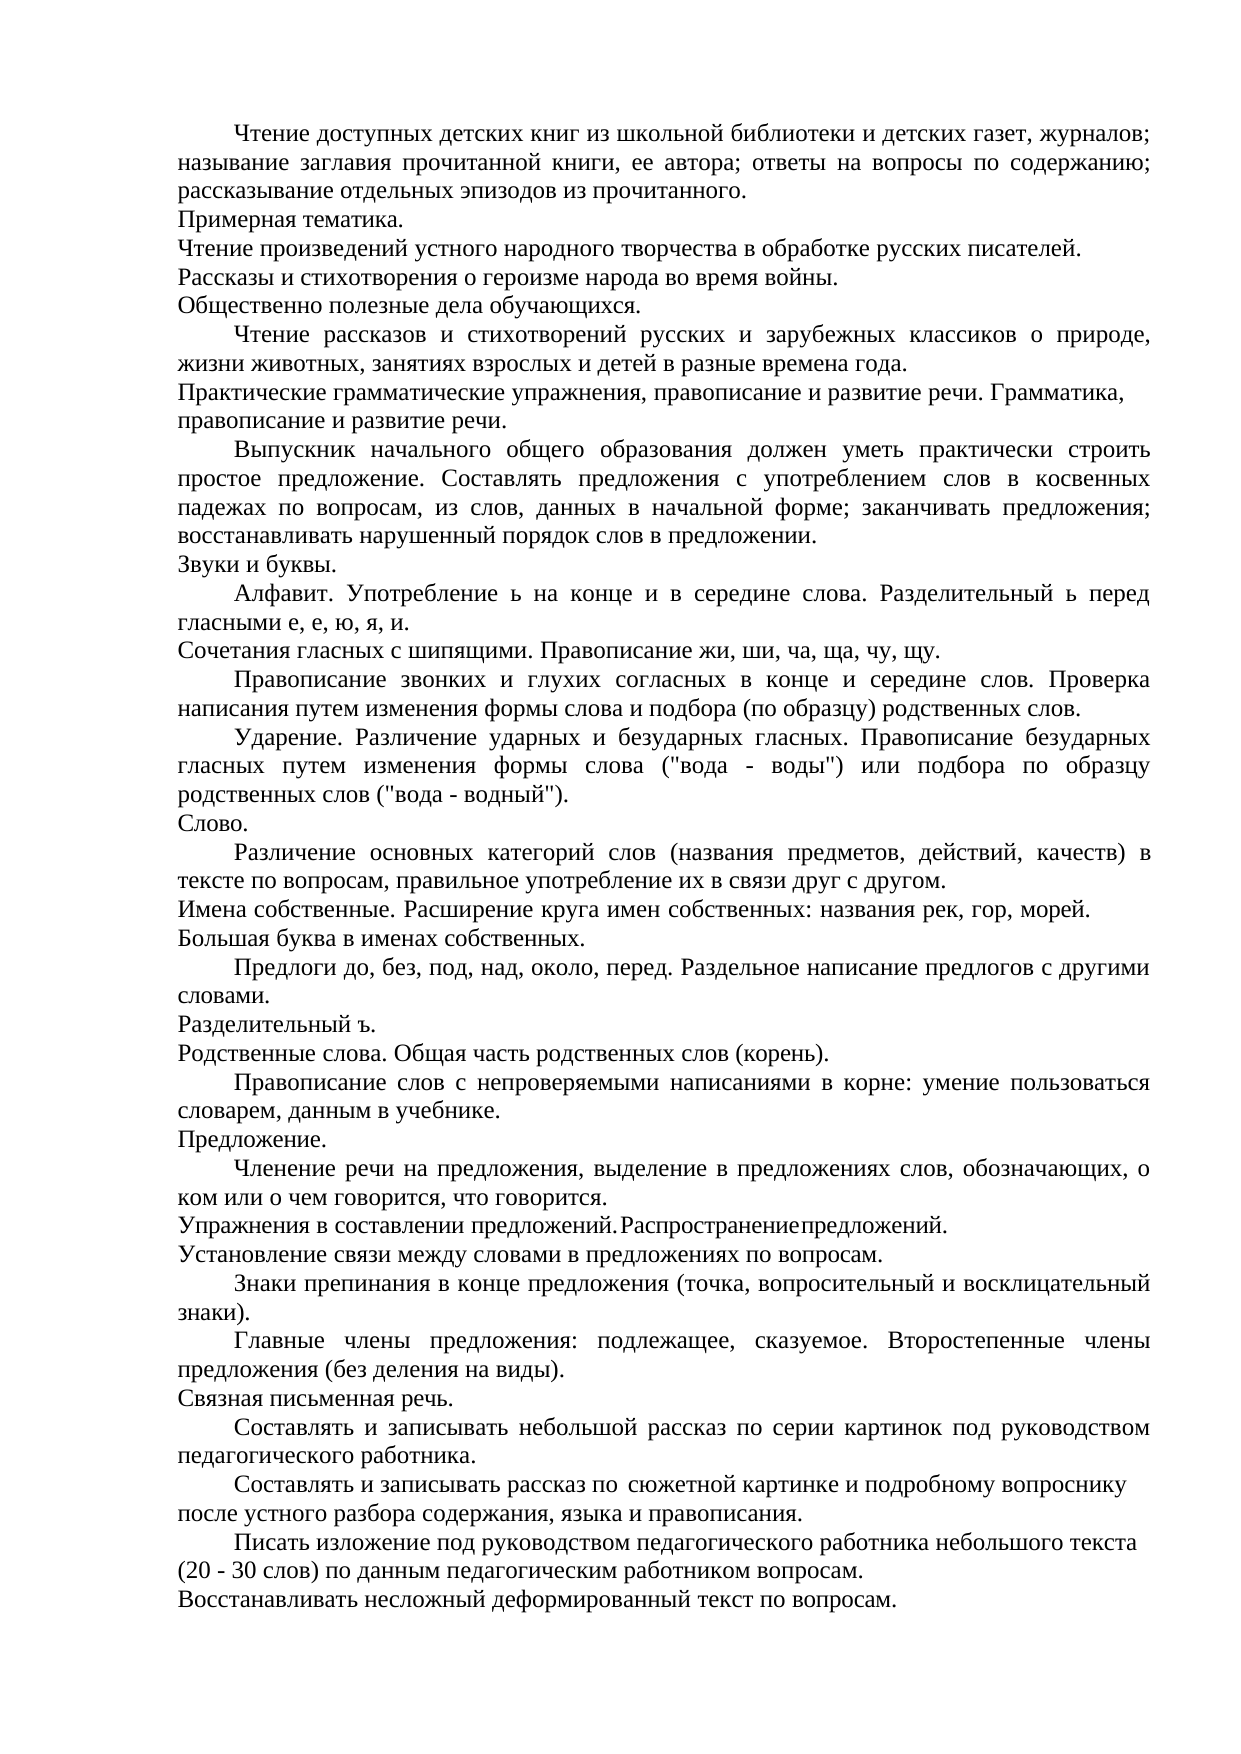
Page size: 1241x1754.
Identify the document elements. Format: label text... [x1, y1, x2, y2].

text Членение речи на предложения, выделение в предложениях слов, обозначающих, о ком или о чем говорится, что говорится. [177, 1153, 1151, 1211]
text Писать изложение под руководством педагогического работника небольшого текста (20 - 30 слов) по данным педагогическим работником вопросам. [177, 1527, 1151, 1584]
text Составлять и записывать рассказ по сюжетной картинке и подробному вопроснику после устного разбора содержания, языка и правописания. [177, 1469, 1151, 1527]
text Разделительный ъ. [177, 1009, 1151, 1038]
text Алфавит. Употребление ь на конце и в середине слова. Разделительный ь перед гласными е, е, ю, я, и. [177, 578, 1151, 636]
text Предложение. [177, 1124, 1151, 1153]
text Общественно полезные дела обучающихся. [177, 291, 1151, 319]
text Сочетания гласных с шипящими. Правописание жи, ши, ча, ща, чу, щу. [177, 636, 1151, 664]
text Практические грамматические упражнения, правописание и развитие речи. Грамматика, правописание и развитие речи. [177, 377, 1151, 434]
text Упражнения в составлении предложений. Распространение предложений. [177, 1211, 1151, 1239]
text Большая буква в именах собственных. [177, 923, 1151, 952]
text Различение основных категорий слов (названия предметов, действий, качеств) в тексте по вопросам, правильное употребление их в связи друг с другом. [177, 837, 1151, 894]
text Чтение рассказов и стихотворений русских и зарубежных классиков о природе, жизни животных, занятиях взрослых и детей в разные времена года. [177, 319, 1151, 377]
text Составлять и записывать небольшой рассказ по серии картинок под руководством педагогического работника. [177, 1412, 1151, 1469]
text Правописание звонких и глухих согласных в конце и середине слов. Проверка написания путем изменения формы слова и подбора (по образцу) родственных слов. [177, 664, 1151, 722]
text Установление связи между словами в предложениях по вопросам. [177, 1239, 1151, 1268]
text Имена собственные. Расширение круга имен собственных: названия рек, гор, морей. [177, 894, 1151, 923]
text Ударение. Различение ударных и безударных гласных. Правописание безударных гласных путем изменения формы слова ("вода - воды") или подбора по образцу родственных слов ("вода - водный"). [177, 722, 1151, 808]
text Чтение доступных детских книг из школьной библиотеки и детских газет, журналов; называние заглавия прочитанной книги, ее автора; ответы на вопросы по содержанию; рассказывание отдельных эпизодов из прочитанного. [177, 118, 1151, 204]
text Предлоги до, без, под, над, около, перед. Раздельное написание предлогов с другими словами. [177, 952, 1151, 1009]
text Главные члены предложения: подлежащее, сказуемое. Второстепенные члены предложения (без деления на виды). [177, 1326, 1151, 1383]
text Чтение произведений устного народного творчества в обработке русских писателей. Рассказы и стихотворения о героизме народа во время войны. [177, 233, 1151, 291]
text Знаки препинания в конце предложения (точка, вопросительный и восклицательный знаки). [177, 1268, 1151, 1326]
text Слово. [177, 808, 1151, 837]
text Выпускник начального общего образования должен уметь практически строить простое предложение. Составлять предложения с употреблением слов в косвенных падежах по вопросам, из слов, данных в начальной форме; заканчивать предложения; восстанавливать нарушенный порядок слов в предложении. [177, 434, 1151, 549]
text Связная письменная речь. [177, 1383, 1151, 1412]
text Восстанавливать несложный деформированный текст по вопросам. [177, 1584, 1151, 1613]
text Правописание слов с непроверяемыми написаниями в корне: умение пользоваться словарем, данным в учебнике. [177, 1067, 1151, 1124]
text Примерная тематика. [177, 204, 1151, 233]
text Звуки и буквы. [177, 549, 1151, 578]
text Родственные слова. Общая часть родственных слов (корень). [177, 1038, 1151, 1067]
